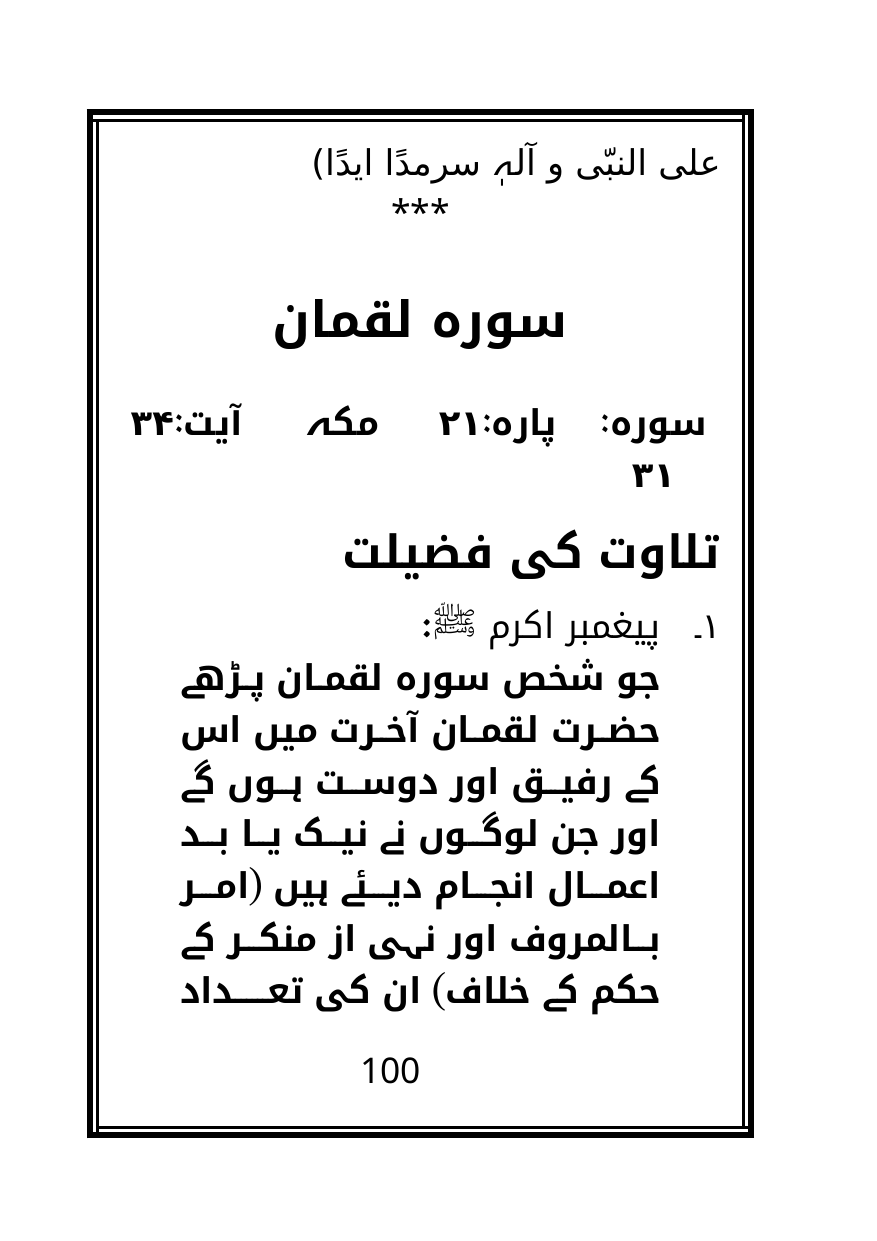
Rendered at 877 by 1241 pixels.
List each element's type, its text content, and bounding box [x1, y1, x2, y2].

table_header پارہ:۲۱ [420, 393, 576, 497]
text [120, 142, 721, 184]
table_header سورہ:۳۱ [576, 393, 731, 497]
subtitle تلاوت کی فضیلت [120, 510, 721, 597]
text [180, 649, 661, 1013]
table_header آیت:۳۴ [109, 393, 264, 497]
text ۱۔ پیغمبر اکرم ﷺ: [120, 597, 721, 649]
subtitle سورہ لقمان [120, 273, 721, 368]
text ٭٭٭ [120, 184, 721, 236]
table_header مکہ [265, 393, 420, 497]
